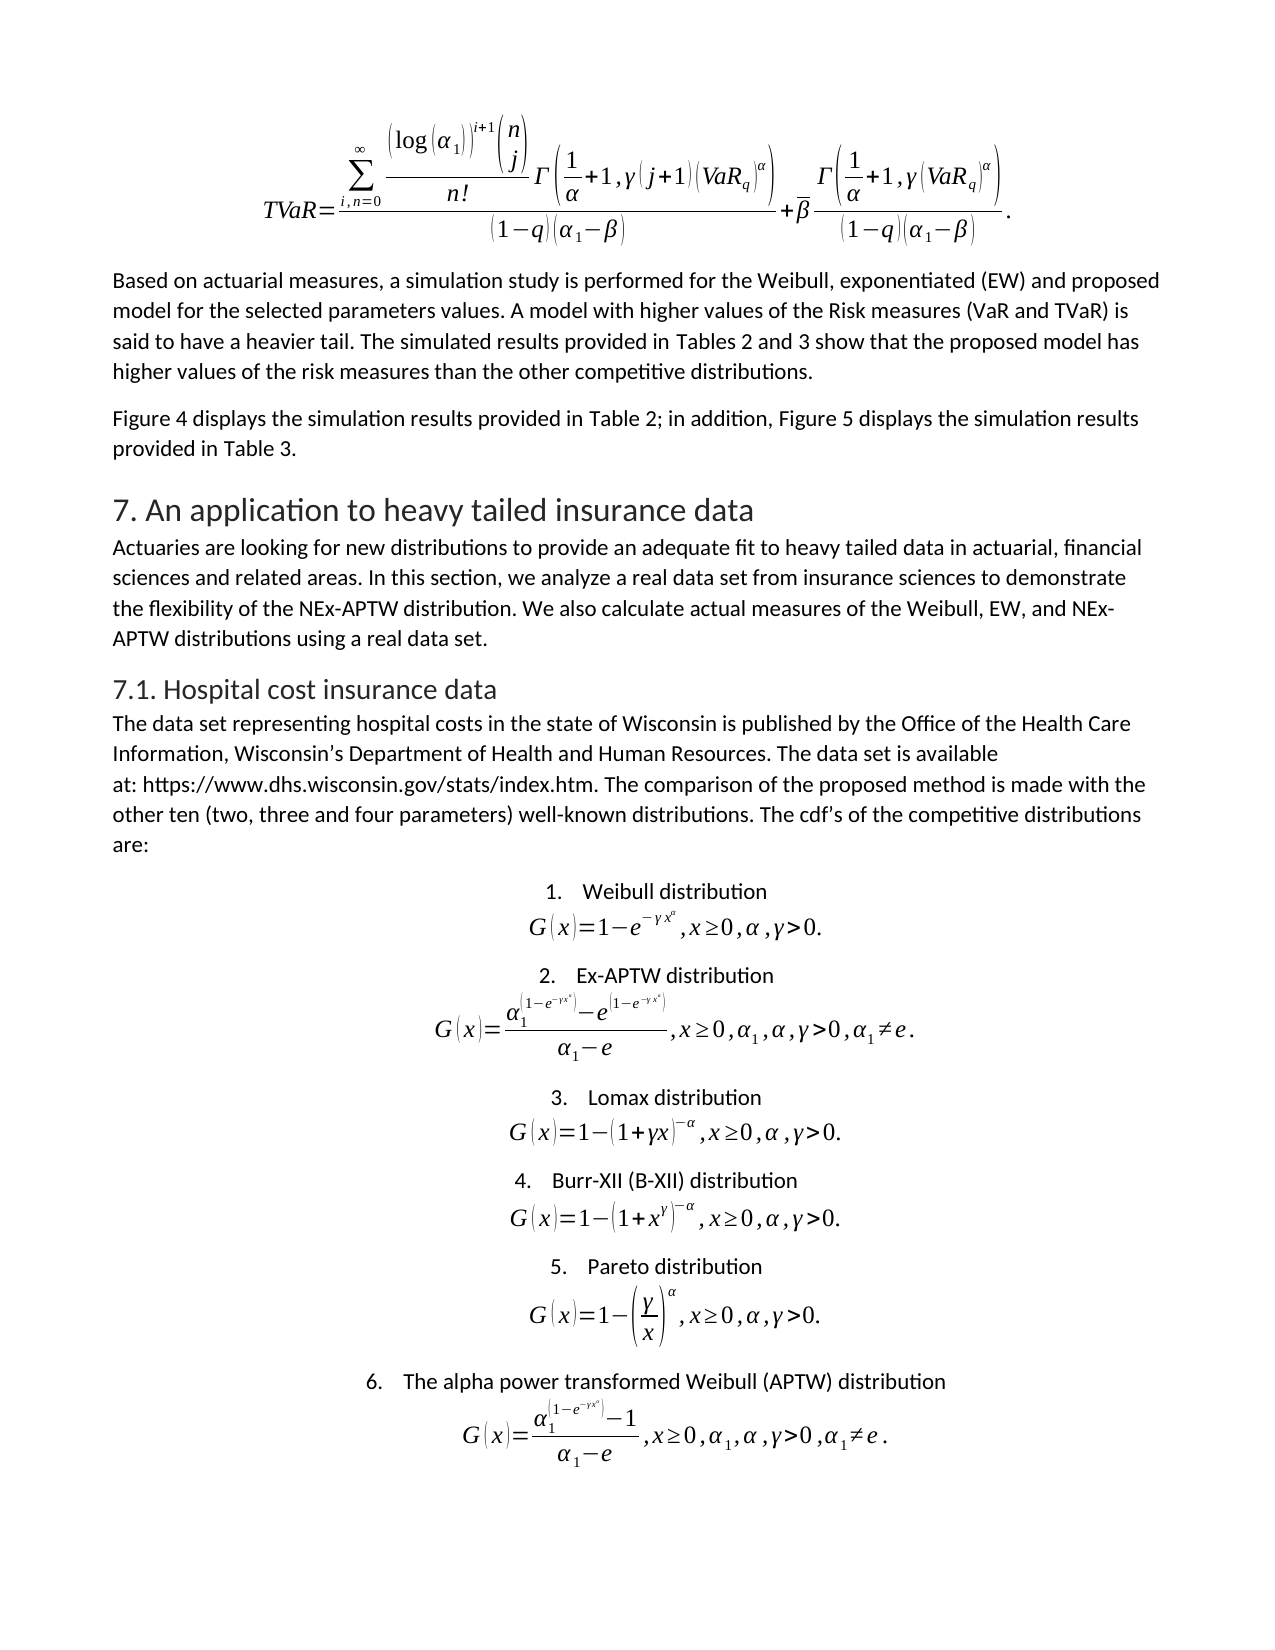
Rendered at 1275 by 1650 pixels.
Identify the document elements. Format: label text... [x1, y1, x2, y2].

list Ex-APTW distribution [150, 961, 1162, 1064]
list The alpha power transformed Weibull (APTW) distribution [150, 1367, 1162, 1471]
list Lomax distribution [150, 1083, 1162, 1147]
list Pareto distribution [150, 1252, 1162, 1348]
text Figure 4 displays the simulation results provided in Table 2; in addition, Figure 5 displays the simulation results provided in Table 3. [112, 404, 1162, 462]
subtitle 7. An application to heavy tailed insurance data [112, 489, 1162, 530]
subtitle 7.1. Hospital cost insurance data [112, 671, 1162, 706]
list Burr-XII (B-XII) distribution [150, 1166, 1162, 1233]
text Based on actuarial measures, a simulation study is performed for the Weibull, exponentiated (EW) and proposed model for the selected parameters values. A model with higher values of the Risk measures (VaR and TVaR) is said to have a heavier tail. The simulated results provided in Tables 2 and 3 show that the proposed model has higher values of the risk measures than the other competitive distributions. [112, 266, 1162, 385]
text Actuaries are looking for new distributions to provide an adequate fit to heavy tailed data in actuarial, financial sciences and related areas. In this section, we analyze a real data set from insurance sciences to demonstrate the flexibility of the NEx-APTW distribution. We also calculate actual measures of the Weibull, EW, and NEx-APTW distributions using a real data set. [112, 533, 1162, 652]
text The data set representing hospital costs in the state of Wisconsin is published by the Office of the Health Care Information, Wisconsin’s Department of Health and Human Resources. The data set is available at: https://www.dhs.wisconsin.gov/stats/index.htm. The comparison of the proposed method is made with the other ten (two, three and four parameters) well-known distributions. The cdf’s of the competitive distributions are: [112, 709, 1162, 858]
list Weibull distribution [150, 877, 1162, 942]
